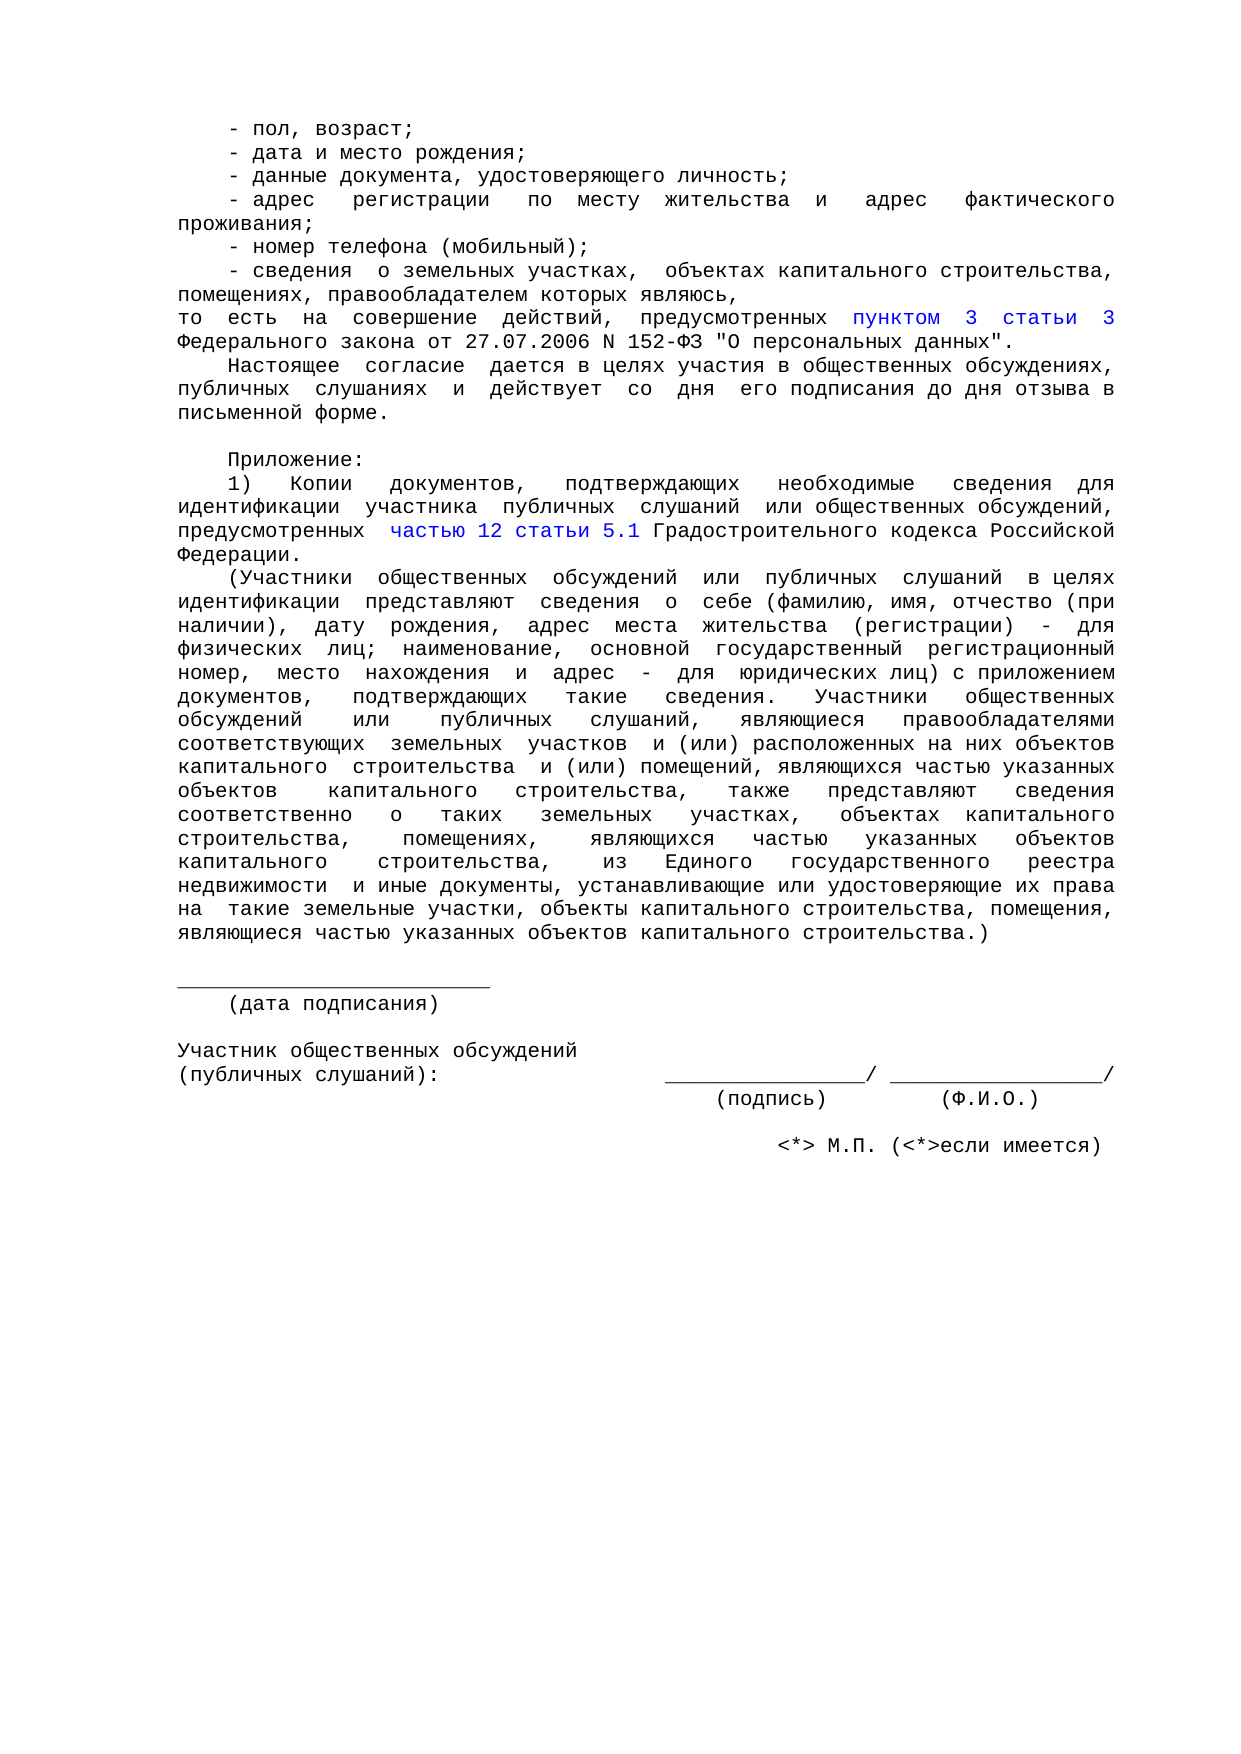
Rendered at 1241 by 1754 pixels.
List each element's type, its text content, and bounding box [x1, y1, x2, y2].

text - пол, возраст; [177, 118, 1152, 142]
text на такие земельные участки, объекты капитального строительства, помещения, [177, 898, 1152, 922]
text - дата и место рождения; [177, 142, 1152, 165]
text - номер телефона (мобильный); [177, 236, 1152, 260]
text недвижимости и иные документы, устанавливающие или удостоверяющие их права [177, 875, 1152, 898]
text соответствующих земельных участков и (или) расположенных на них объектов [177, 733, 1152, 757]
text публичных слушаниях и действует со дня его подписания до дня отзыва в [177, 378, 1152, 402]
text - данные документа, удостоверяющего личность; [177, 165, 1152, 189]
text Приложение: [177, 449, 1152, 473]
text _________________________ [177, 969, 1152, 993]
text являющиеся частью указанных объектов капитального строительства.) [177, 922, 1152, 946]
text Федерального закона от 27.07.2006 N 152-ФЗ "О персональных данных". [177, 331, 1152, 354]
text (Участники общественных обсуждений или публичных слушаний в целях [177, 567, 1152, 591]
text письменной форме. [177, 402, 1152, 426]
text (подпись) (Ф.И.О.) [177, 1088, 1152, 1111]
text то есть на совершение действий, предусмотренных пунктом 3 статьи 3 [177, 307, 1152, 331]
text физических лиц; наименование, основной государственный регистрационный [177, 638, 1152, 662]
text помещениях, правообладателем которых являюсь, [177, 284, 1152, 307]
text наличии), дату рождения, адрес места жительства (регистрации) - для [177, 615, 1152, 638]
text капитального строительства и (или) помещений, являющихся частью указанных [177, 757, 1152, 780]
text строительства, помещениях, являющихся частью указанных объектов [177, 827, 1152, 851]
text предусмотренных частью 12 статьи 5.1 Градостроительного кодекса Российской [177, 520, 1152, 544]
text Настоящее согласие дается в целях участия в общественных обсуждениях, [177, 354, 1152, 378]
text объектов капитального строительства, также представляют сведения [177, 780, 1152, 804]
text (публичных слушаний): ________________/ _________________/ [177, 1064, 1152, 1088]
text документов, подтверждающих такие сведения. Участники общественных [177, 686, 1152, 709]
text капитального строительства, из Единого государственного реестра [177, 851, 1152, 875]
text Участник общественных обсуждений [177, 1040, 1152, 1064]
text обсуждений или публичных слушаний, являющиеся правообладателями [177, 709, 1152, 733]
text (дата подписания) [177, 993, 1152, 1017]
text проживания; [177, 213, 1152, 236]
text - адрес регистрации по месту жительства и адрес фактического [177, 189, 1152, 213]
text <*> М.П. (<*>если имеется) [177, 1135, 1152, 1158]
text соответственно о таких земельных участках, объектах капитального [177, 804, 1152, 827]
text идентификации представляют сведения о себе (фамилию, имя, отчество (при [177, 591, 1152, 615]
text номер, место нахождения и адрес - для юридических лиц) с приложением [177, 662, 1152, 686]
text - сведения о земельных участках, объектах капитального строительства, [177, 260, 1152, 284]
text Федерации. [177, 544, 1152, 567]
text 1) Копии документов, подтверждающих необходимые сведения для [177, 473, 1152, 496]
text идентификации участника публичных слушаний или общественных обсуждений, [177, 496, 1152, 520]
